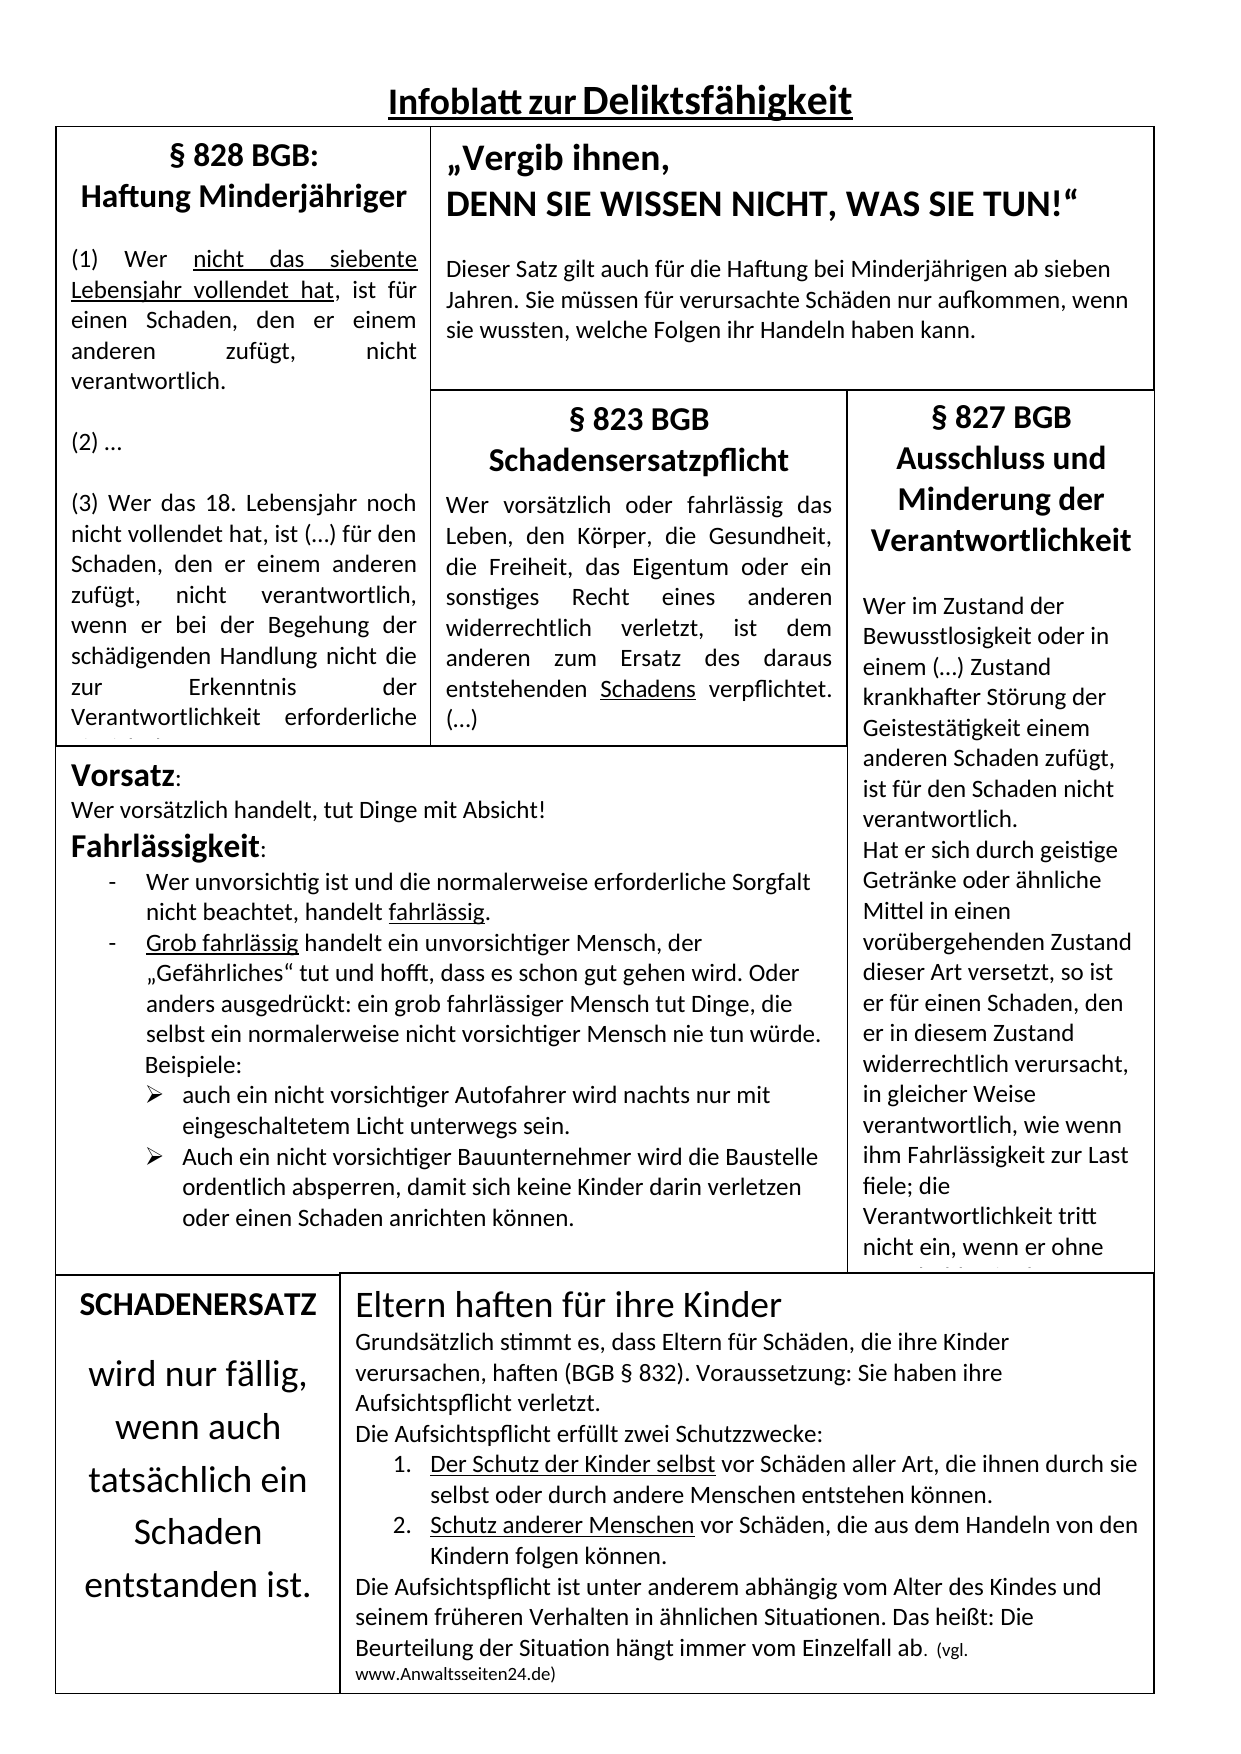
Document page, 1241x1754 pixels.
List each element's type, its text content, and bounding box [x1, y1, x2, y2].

text Infoblatt zur Deliktsfähigkeit [148, 74, 1093, 125]
